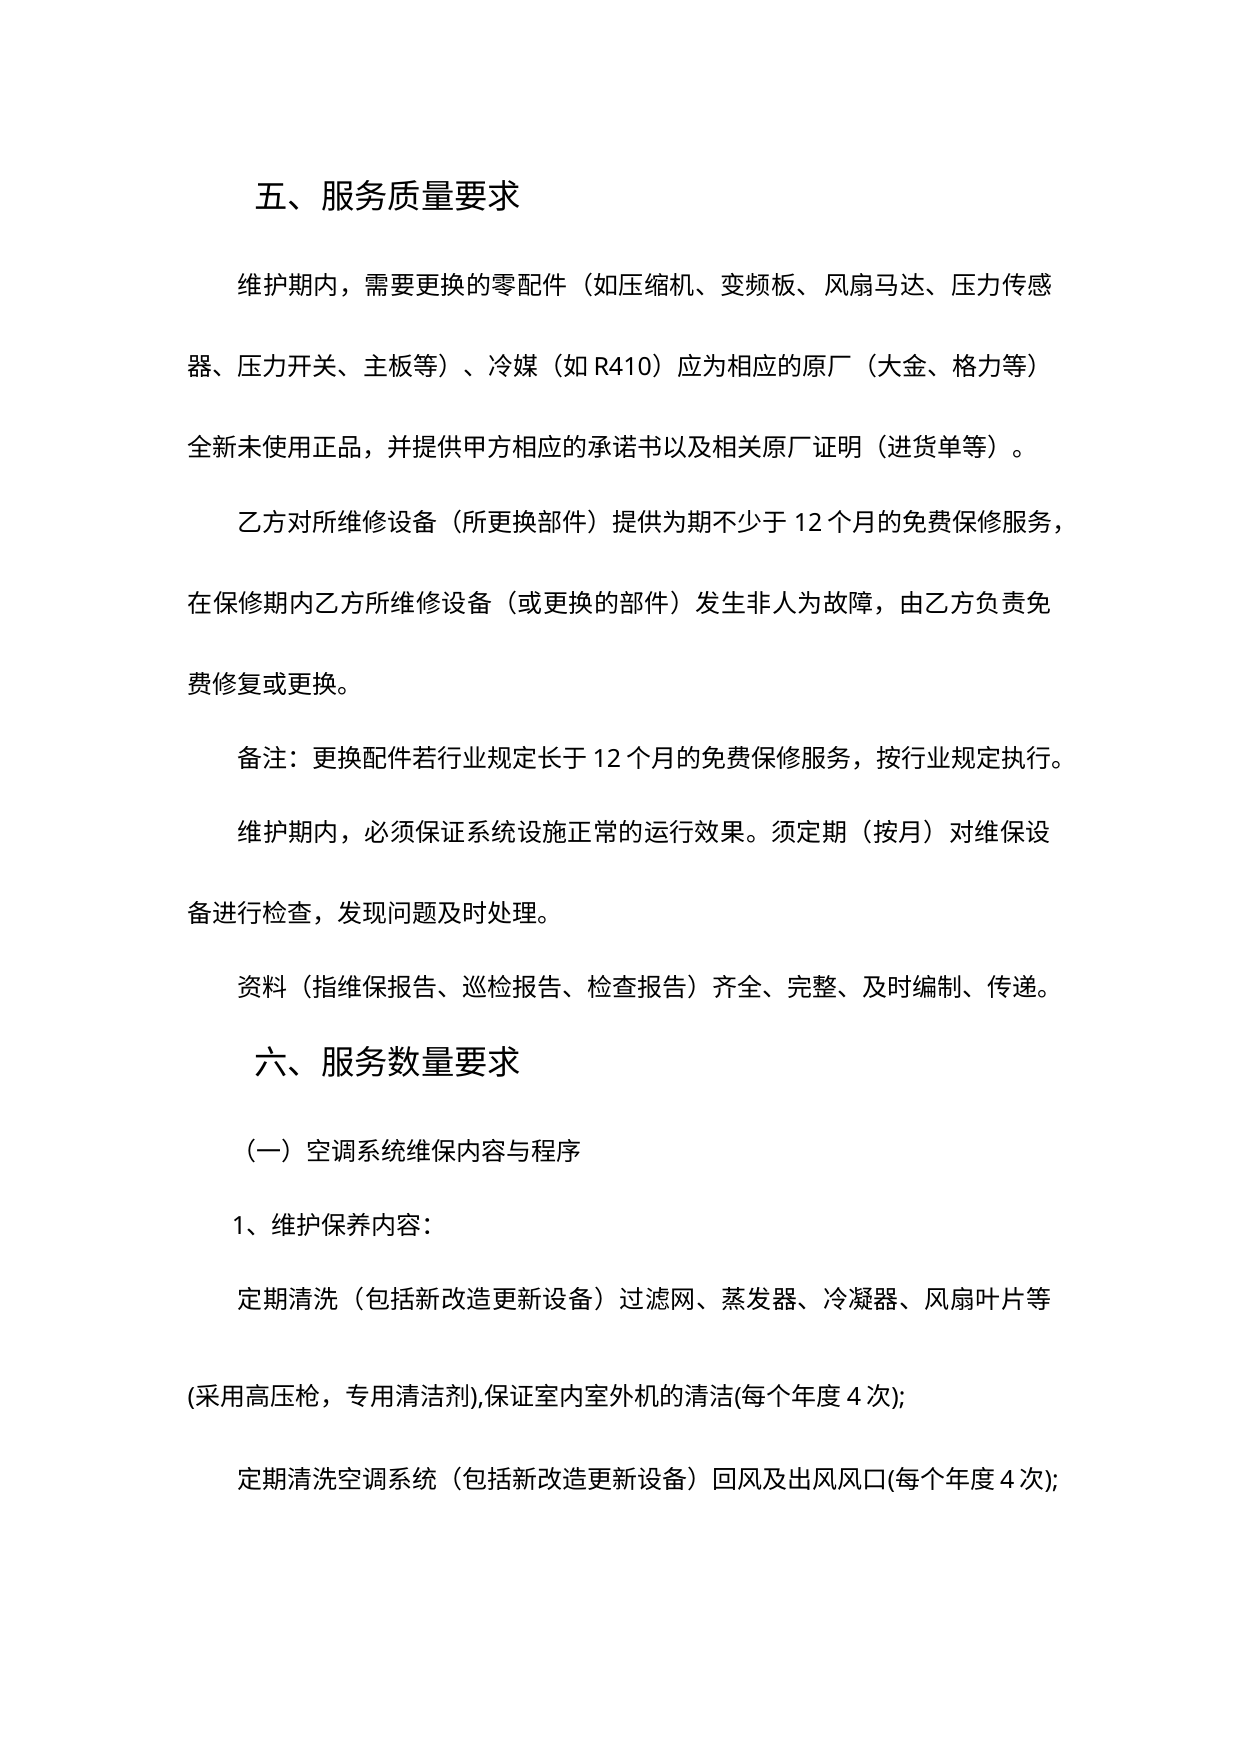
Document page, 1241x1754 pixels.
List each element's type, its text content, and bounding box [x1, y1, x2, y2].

text 资料（指维保报告、巡检报告、检查报告）齐全、完整、及时编制、传递。 [187, 953, 1053, 1018]
text 定期清洗（包括新改造更新设备）过滤网、蒸发器、冷凝器、风扇叶片等(采用高压枪，专用清洁剂),保证室内室外机的清洁(每个年度4次); [187, 1265, 1053, 1427]
text 六、服务数量要求 [187, 1028, 1053, 1093]
text 1、维护保养内容： [187, 1191, 1053, 1256]
text 备注：更换配件若行业规定长于12个月的免费保修服务，按行业规定执行。 [187, 724, 1053, 789]
text 五、服务质量要求 [187, 162, 1053, 227]
text 维护期内，必须保证系统设施正常的运行效果。须定期（按月）对维保设备进行检查，发现问题及时处理。 [187, 798, 1053, 944]
text 定期清洗空调系统（包括新改造更新设备）回风及出风风口(每个年度4次); [187, 1445, 1053, 1510]
text 乙方对所维修设备（所更换部件）提供为期不少于12个月的免费保修服务，在保修期内乙方所维修设备（或更换的部件）发生非人为故障，由乙方负责免费修复或更换。 [187, 488, 1053, 715]
text 维护期内，需要更换的零配件（如压缩机、变频板、风扇马达、压力传感器、压力开关、主板等）、冷媒（如R410）应为相应的原厂（大金、格力等）全新未使用正品，并提供甲方相应的承诺书以及相关原厂证明（进货单等）。 [187, 251, 1053, 478]
text （一）空调系统维保内容与程序 [187, 1117, 1053, 1182]
